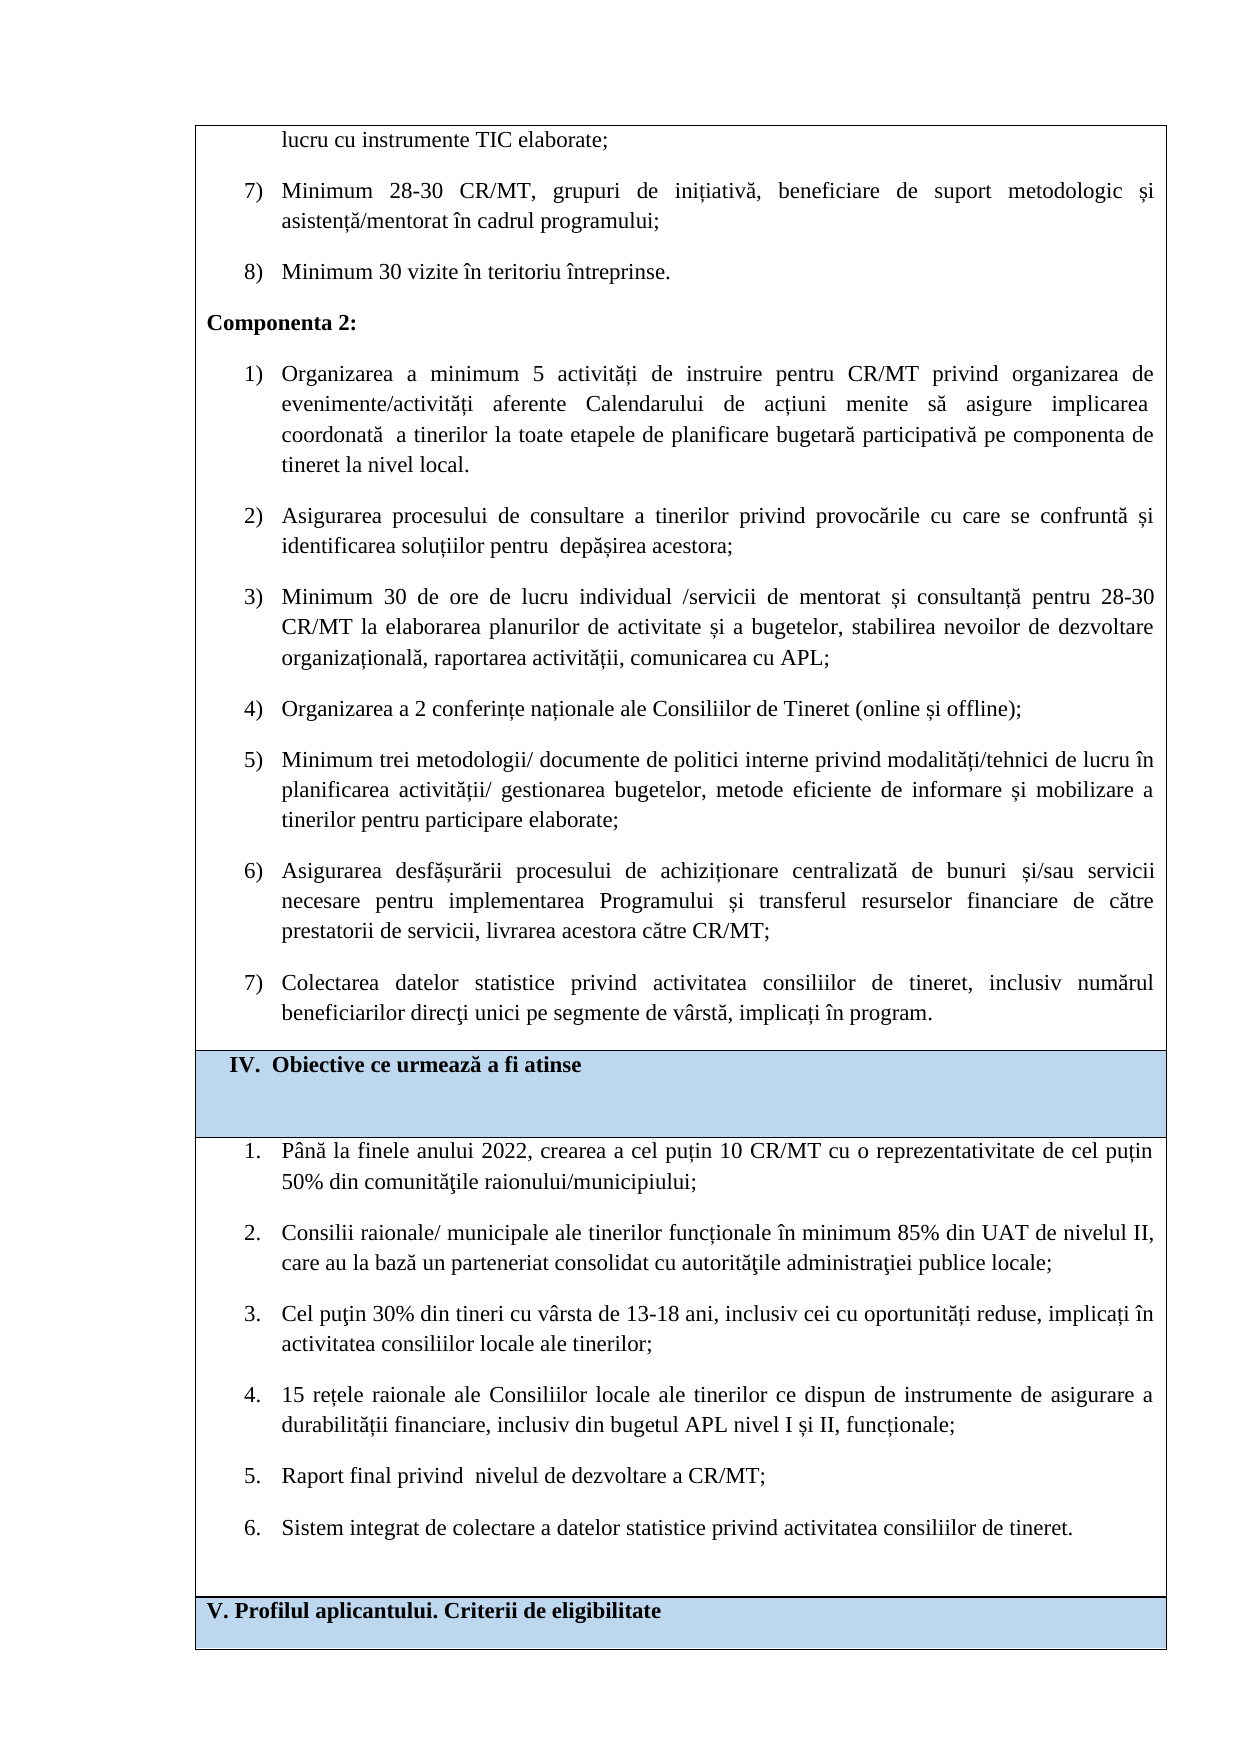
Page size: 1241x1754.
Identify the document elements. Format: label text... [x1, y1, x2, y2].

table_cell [196, 126, 1166, 1050]
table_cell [196, 1598, 1166, 1648]
table_cell IV. Obiective ce urmează a fi atinse [196, 1051, 1166, 1137]
table_cell Până la finele anului 2022, crearea a cel puțin 10 CR/MT cu o reprezentativitate de cel puțin 50% din comunităţile raionului/municipiului; Consilii raionale/ municipale ale tinerilor funcționale în minimum 85% din UAT de nivelul II, care au la bază un parteneriat consolidat cu autorităţile administraţiei publice locale; Cel puţin 30% din tineri cu vârsta de 13-18 ani, inclusiv cei cu oportunități reduse, implicați în activitatea consiliilor locale ale tinerilor; 15 rețele raionale ale Consiliilor locale ale tinerilor ce dispun de instrumente de asigurare a durabilității financiare, inclusiv din bugetul APL nivel I și II, funcționale; Raport final privind nivelul de dezvoltare a CR/MT; Sistem integrat de colectare a datelor statistice privind activitatea consiliilor de tineret. [196, 1138, 1166, 1596]
